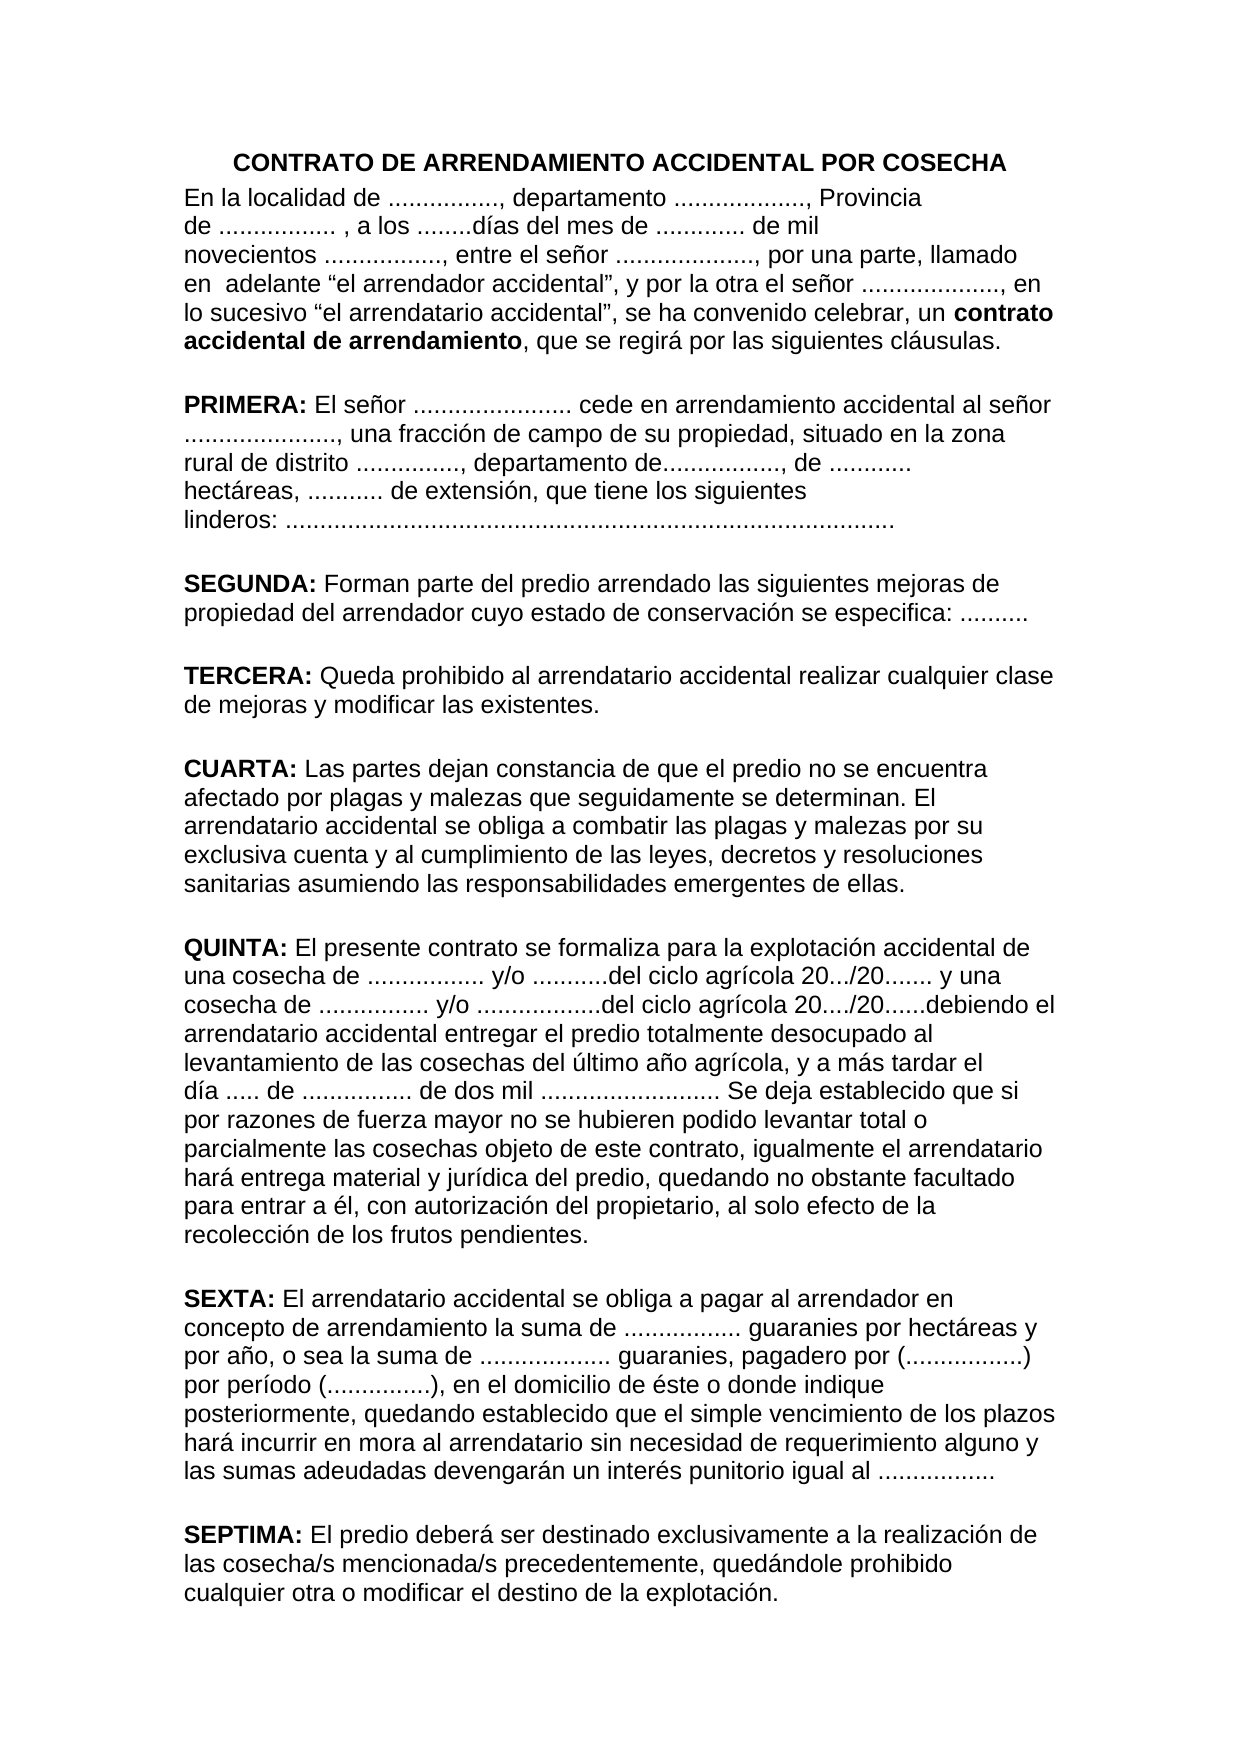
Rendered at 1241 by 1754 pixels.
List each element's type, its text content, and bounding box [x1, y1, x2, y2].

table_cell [177, 183, 1063, 1606]
table_header CONTRATO DE ARRENDAMIENTO ACCIDENTAL POR COSECHA [177, 148, 1063, 183]
